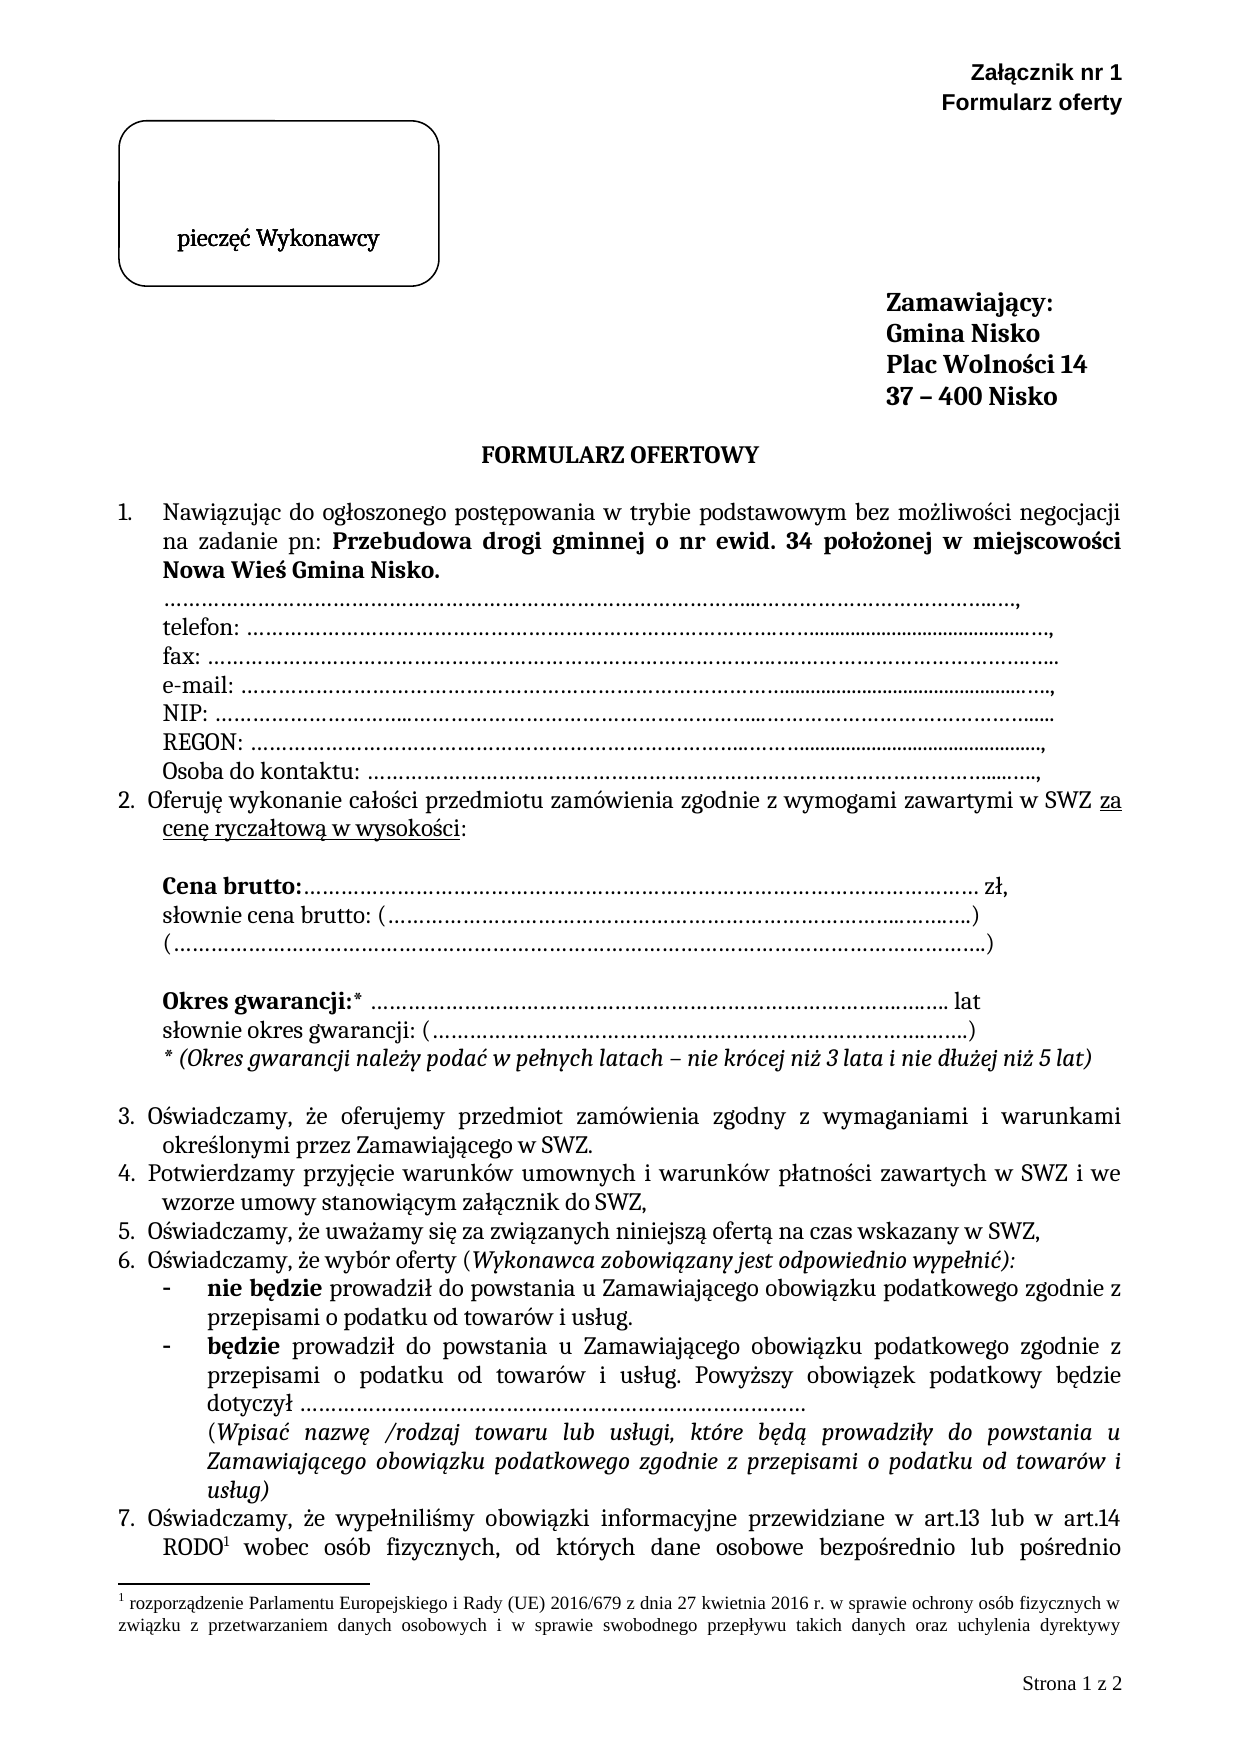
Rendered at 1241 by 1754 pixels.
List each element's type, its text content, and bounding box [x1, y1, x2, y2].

text Osoba do kontaktu: ……………………………………………………………………………………….....…., [162, 757, 1122, 786]
text Plac Wolności 14 [118, 349, 1122, 381]
text NIP: …………………………..………………………………………………...……………………………………..... [162, 699, 1122, 728]
text FORMULARZ OFERTOWY [118, 441, 1122, 469]
text (………………………………………………………………………………………………………………….) [162, 929, 1122, 958]
list Oświadczamy, że wybór oferty (Wykonawca zobowiązany jest odpowiednio wypełnić): [118, 1246, 1122, 1274]
text Zamawiający: [118, 287, 1122, 318]
text Okres gwarancji:* ………………………………………………………………………….….…. lat [162, 987, 1122, 1016]
text Cena brutto:……………………………………………………………………………………………… zł, [162, 872, 1122, 901]
text fax: ……………………………………………………………………………….….……………………………….….. [162, 642, 1122, 671]
list Oferuję wykonanie całości przedmiotu zamówienia zgodnie z wymogami zawartymi w SWZ za cenę ryczałtową w wysokości: [118, 786, 1122, 843]
list Potwierdzamy przyjęcie warunków umownych i warunków płatności zawartych w SWZ i we wzorze umowy stanowiącym załącznik do SWZ, [118, 1159, 1122, 1217]
list będzie prowadził do powstania u Zamawiającego obowiązku podatkowego zgodnie z przepisami o podatku od towarów i usług. Powyższy obowiązek podatkowy będzie dotyczył ……………………………………………………………………… [162, 1332, 1122, 1418]
list …………………………………………………………………………………...………………………………..…, [162, 584, 1122, 613]
list Nawiązując do ogłoszonego postępowania w trybie podstawowym bez możliwości negocjacji na zadanie pn: Przebudowa drogi gminnej o nr ewid. 34 położonej w miejscowości Nowa Wieś Gmina Nisko. [118, 498, 1122, 584]
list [118, 1504, 1122, 1562]
text REGON: ……………………………………………………………………..……….............................................., [162, 728, 1122, 757]
list nie będzie prowadził do powstania u Zamawiającego obowiązku podatkowego zgodnie z przepisami o podatku od towarów i usług. [162, 1274, 1122, 1332]
text słownie okres gwarancji: (…………………………………………………………………….…….) [162, 1016, 1122, 1044]
list Oświadczamy, że uważamy się za związanych niniejszą ofertą na czas wskazany w SWZ, [118, 1217, 1122, 1246]
text (Wpisać nazwę /rodzaj towaru lub usługi, które będą prowadziły do powstania u Zamawiającego obowiązku podatkowego zgodnie z przepisami o podatku od towarów i usług) [207, 1418, 1122, 1504]
text Gmina Nisko [118, 318, 1122, 349]
text e-mail: ……………………………………………………………………………...............................................…., [162, 671, 1122, 699]
text * (Okres gwarancji należy podać w pełnych latach – nie krócej niż 3 lata i nie dłużej niż 5 lat) [162, 1044, 1122, 1073]
text 37 – 400 Nisko [118, 381, 1122, 412]
text telefon: ………………………………………………………………………….……..........................................…, [162, 613, 1122, 642]
list Oświadczamy, że oferujemy przedmiot zamówienia zgodny z wymaganiami i warunkami określonymi przez Zamawiającego w SWZ. [118, 1102, 1122, 1159]
text słownie cena brutto: (………………………………………………………………………..…….….) [162, 901, 1122, 929]
